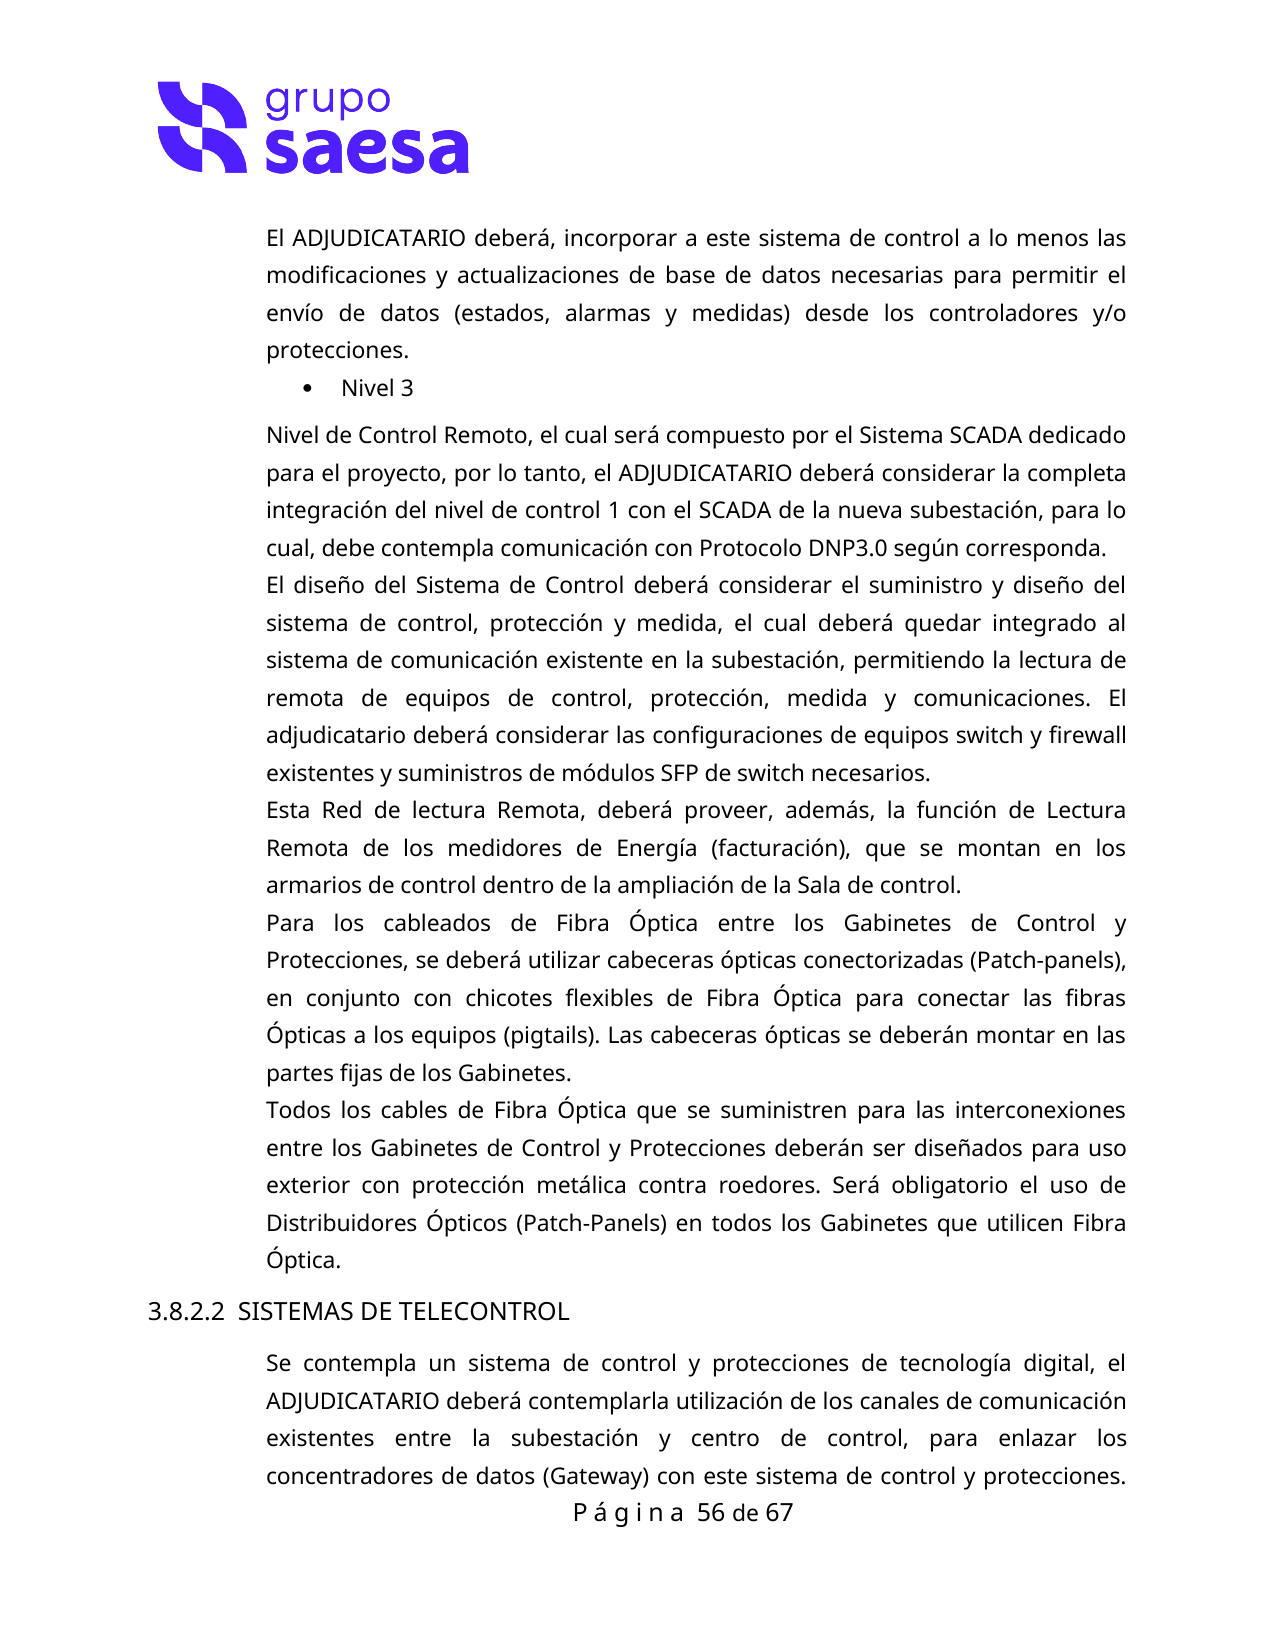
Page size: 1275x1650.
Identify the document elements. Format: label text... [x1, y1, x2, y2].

text El diseño del Sistema de Control deberá considerar el suministro y diseño del sistema de control, protección y medida, el cual deberá quedar integrado al sistema de comunicación existente en la subestación, permitiendo la lectura de remota de equipos de control, protección, medida y comunicaciones. El adjudicatario deberá considerar las configuraciones de equipos switch y firewall existentes y suministros de módulos SFP de switch necesarios. [266, 569, 1127, 788]
picture [147, 73, 478, 177]
text Todos los cables de Fibra Óptica que se suministren para las interconexiones entre los Gabinetes de Control y Protecciones deberán ser diseñados para uso exterior con protección metálica contra roedores. Será obligatorio el uso de Distribuidores Ópticos (Patch-Panels) en todos los Gabinetes que utilicen Fibra Óptica. [266, 1094, 1127, 1275]
text Para los cableados de Fibra Óptica entre los Gabinetes de Control y Protecciones, se deberá utilizar cabeceras ópticas conectorizadas (Patch-panels), en conjunto con chicotes flexibles de Fibra Óptica para conectar las fibras Ópticas a los equipos (pigtails). Las cabeceras ópticas se deberán montar en las partes fijas de los Gabinetes. [266, 906, 1127, 1088]
text Esta Red de lectura Remota, deberá proveer, además, la función de Lectura Remota de los medidores de Energía (facturación), que se montan en los armarios de control dentro de la ampliación de la Sala de control. [266, 794, 1127, 900]
list Nivel 3 [303, 371, 1127, 403]
text Nivel de Control Remoto, el cual será compuesto por el Sistema SCADA dedicado para el proyecto, por lo tanto, el ADJUDICATARIO deberá considerar la completa integración del nivel de control 1 con el SCADA de la nueva subestación, para lo cual, debe contempla comunicación con Protocolo DNP3.0 según corresponda. [266, 419, 1127, 563]
text El ADJUDICATARIO deberá, incorporar a este sistema de control a lo menos las modificaciones y actualizaciones de base de datos necesarias para permitir el envío de datos (estados, alarmas y medidas) desde los controladores y/o protecciones. [266, 221, 1127, 365]
subtitle Sistemas de Telecontrol [148, 1294, 1127, 1328]
